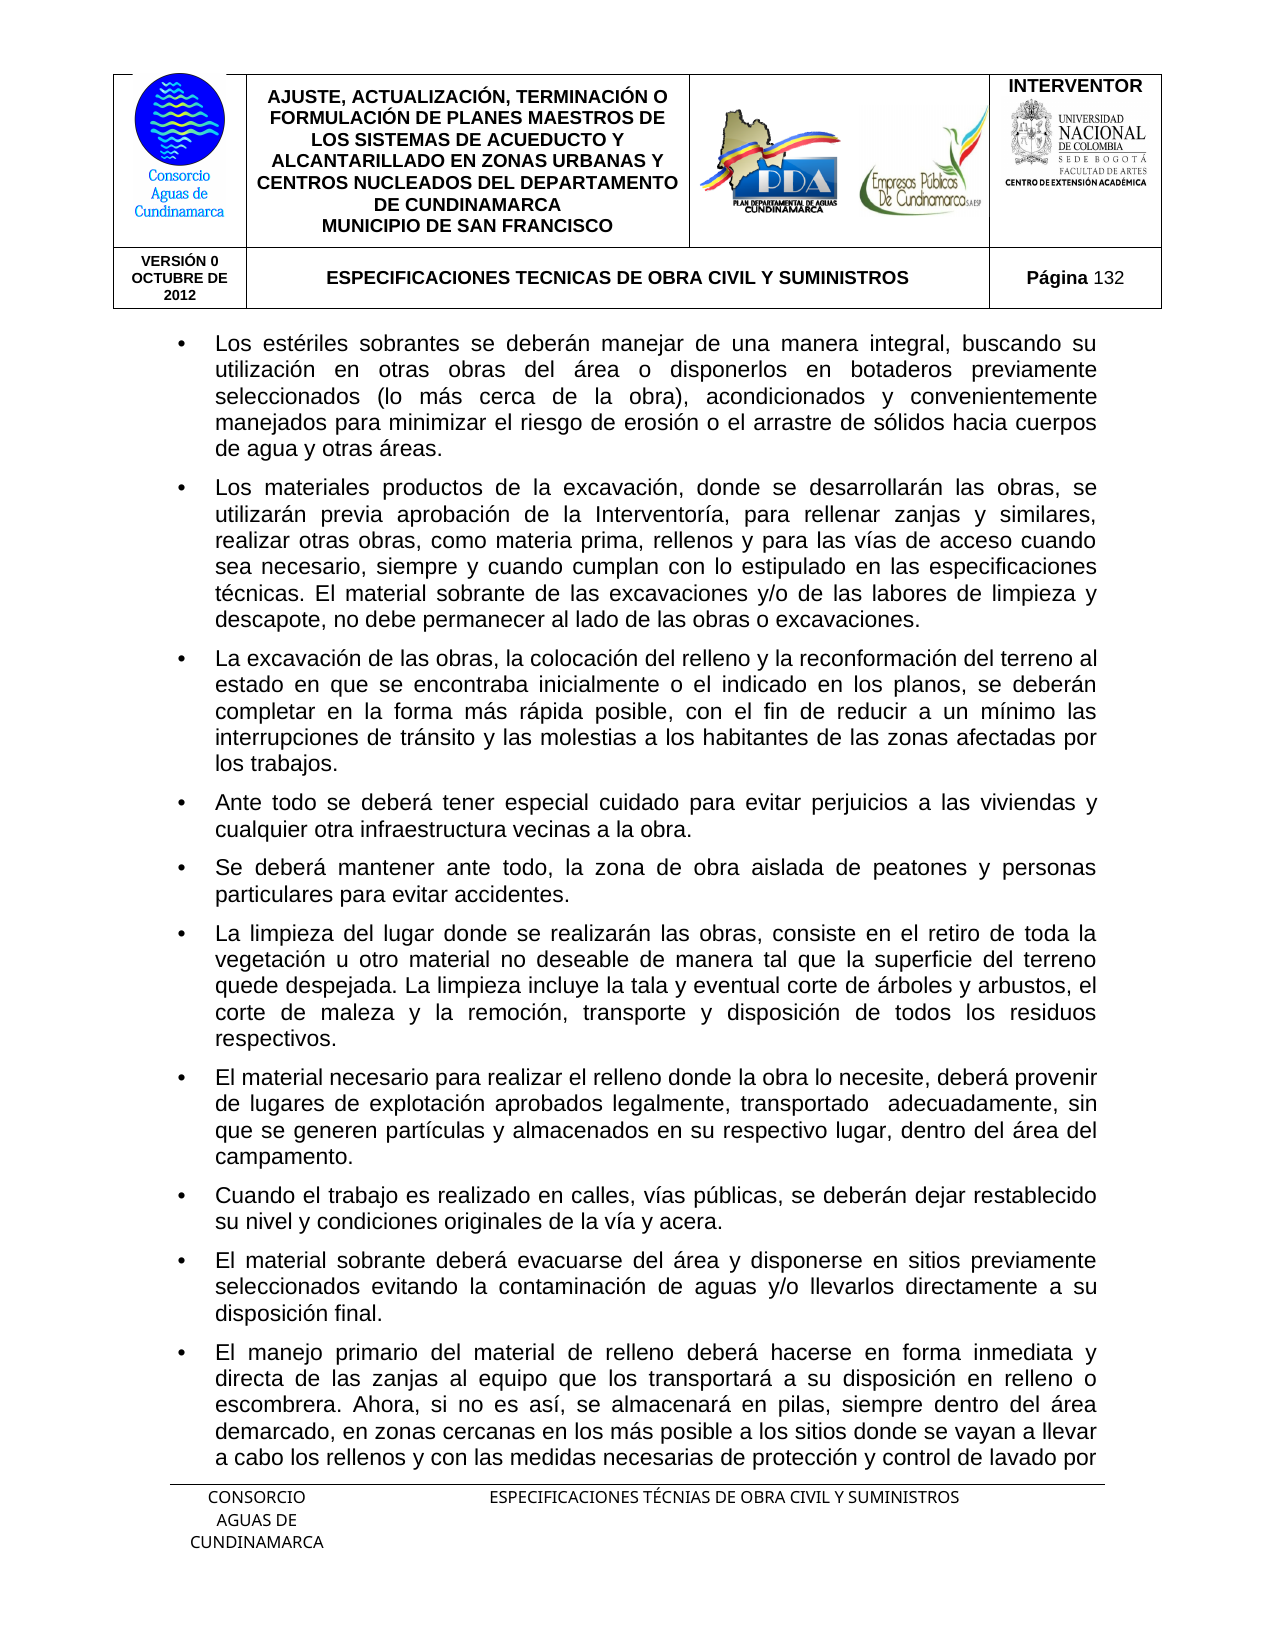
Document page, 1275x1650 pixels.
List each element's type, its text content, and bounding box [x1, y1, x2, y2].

list Los estériles sobrantes se deberán manejar de una manera integral, buscando su utilización en otras obras del área o disponerlos en botaderos previamente seleccionados (lo más cerca de la obra), acondicionados y convenientemente manejados para minimizar el riesgo de erosión o el arrastre de sólidos hacia cuerpos de agua y otras áreas. [177, 330, 1098, 462]
list El material sobrante deberá evacuarse del área y disponerse en sitios previamente seleccionados evitando la contaminación de aguas y/o llevarlos directamente a su disposición final. [177, 1247, 1098, 1326]
picture [132, 73, 227, 218]
picture [699, 108, 841, 214]
picture [858, 105, 990, 217]
list Los materiales productos de la excavación, donde se desarrollarán las obras, se utilizarán previa aprobación de la Interventoría, para rellenar zanjas y similares, realizar otras obras, como materia prima, rellenos y para las vías de acceso cuando sea necesario, siempre y cuando cumplan con lo estipulado en las especificaciones técnicas. El material sobrante de las excavaciones y/o de las labores de limpieza y descapote, no debe permanecer al lado de las obras o excavaciones. [177, 474, 1098, 632]
list La excavación de las obras, la colocación del relleno y la reconformación del terreno al estado en que se encontraba inicialmente o el indicado en los planos, se deberán completar en la forma más rápida posible, con el fin de reducir a un mínimo las interrupciones de tránsito y las molestias a los habitantes de las zonas afectadas por los trabajos. [177, 645, 1098, 777]
list Cuando el trabajo es realizado en calles, vías públicas, se deberán dejar restablecido su nivel y condiciones originales de la vía y acera. [177, 1182, 1098, 1234]
list La limpieza del lugar donde se realizarán las obras, consiste en el retiro de toda la vegetación u otro material no deseable de manera tal que la superficie del terreno quede despejada. La limpieza incluye la tala y eventual corte de árboles y arbustos, el corte de maleza y la remoción, transporte y disposición de todos los residuos respectivos. [177, 919, 1098, 1051]
list Ante todo se deberá tener especial cuidado para evitar perjuicios a las viviendas y cualquier otra infraestructura vecinas a la obra. [177, 789, 1098, 842]
list El material necesario para realizar el relleno donde la obra lo necesite, deberá provenir de lugares de explotación aprobados legalmente, transportado adecuadamente, sin que se generen partículas y almacenados en su respectivo lugar, dentro del área del campamento. [177, 1064, 1098, 1169]
list Se deberá mantener ante todo, la zona de obra aislada de peatones y personas particulares para evitar accidentes. [177, 854, 1098, 907]
picture [1001, 96, 1150, 188]
